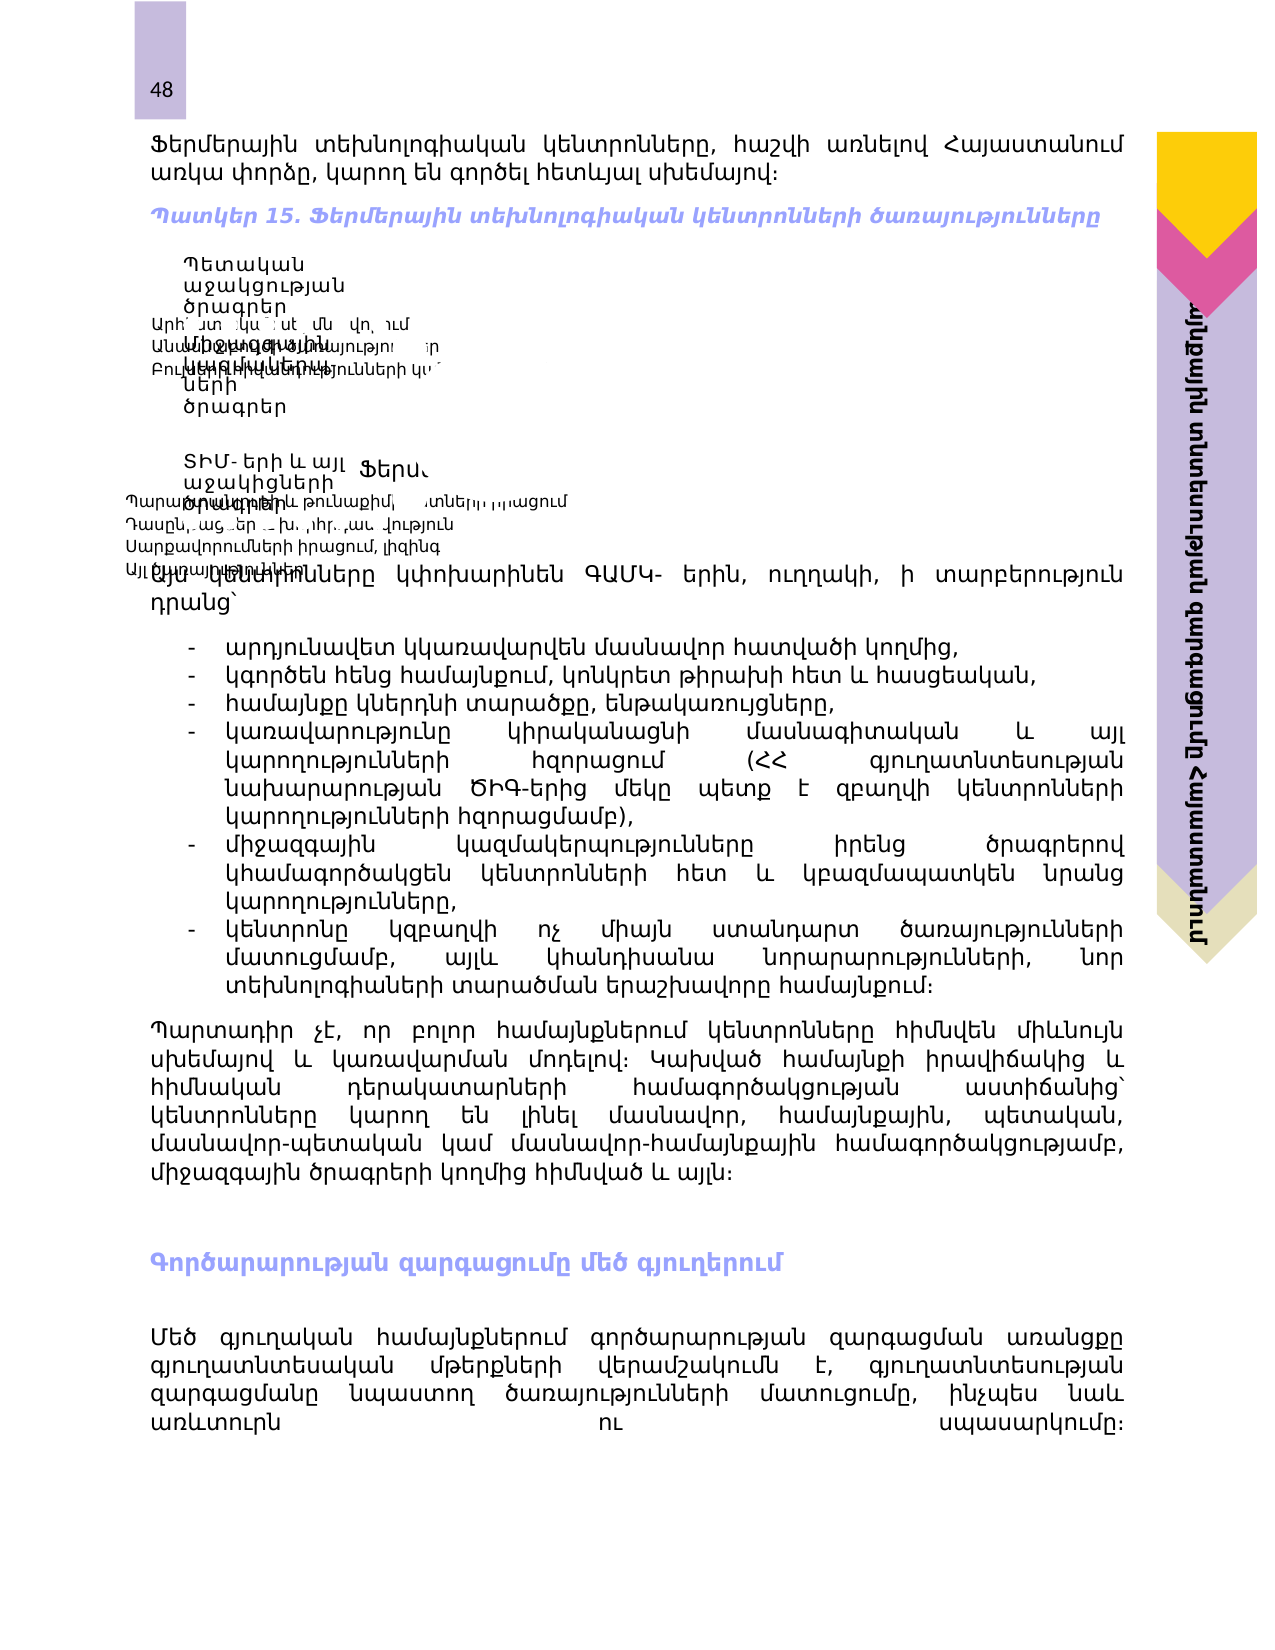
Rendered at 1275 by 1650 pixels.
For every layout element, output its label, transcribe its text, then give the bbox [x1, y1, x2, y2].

text Մեծ գյուղական համայնքներում գործարարության զարգացման առանցքը գյուղատնտեսական մթերքների վերամշակումն է, գյուղատնտեսության զարգացմանը նպաստող ծառայությունների մատուցումը, ինչպես նաև առևտուրն ու սպասարկումը։ [150, 1324, 1125, 1465]
text Ֆերմերային տեխնոլոգիական կենտրոնները, հաշվի առնելով Հայաստանում առկա փորձը, կարող են գործել հետևյալ սխեմայով։ [150, 131, 1125, 186]
text Այս կենտրոնները կփոխարինեն ԳԱՄԿ- երին, ուղղակի, ի տարբերություն դրանց՝ [150, 561, 1125, 616]
list միջազգային կազմակերպությունները իրենց ծրագրերով կհամագործակցեն կենտրոնների հետ և կբազմապատկեն նրանց կարողությունները, [187, 831, 1125, 914]
text Պարտադիր չէ, որ բոլոր համայնքներում կենտրոնները հիմնվեն միևնույն սխեմայով և կառավարման մոդելով։ Կախված համայնքի իրավիճակից և հիմնական դերակատարների համագործակցության աստիճանից՝ կենտրոնները կարող են լինել մասնավոր, համայնքային, պետական, մասնավոր-պետական կամ մասնավոր-համայնքային համագործակցությամբ, միջազգային ծրագրերի կողմից հիմնված և այլն։ [150, 1017, 1125, 1185]
list Պատկեր 15. Ֆերմերային տեխնոլոգիական կենտրոնների ծառայությունները [150, 204, 1125, 228]
list կգործեն հենց համայնքում, կոնկրետ թիրախի հետ և հասցեական, [187, 662, 1125, 689]
list համայնքը կներդնի տարածքը, ենթակառույցները, [187, 690, 1125, 717]
list կառավարությունը կիրականացնի մասնագիտական և այլ կարողությունների հզորացում (ՀՀ գյուղատնտեսության նախարարության ԾԻԳ-երից մեկը պետք է զբաղվի կենտրոնների կարողությունների հզորացմամբ), [187, 718, 1125, 830]
list արդյունավետ կկառավարվեն մասնավոր հատվածի կողմից, [187, 634, 1125, 661]
subtitle Գործարարության զարգացումը մեծ գյուղերում [150, 1248, 1125, 1278]
list կենտրոնը կզբաղվի ոչ միայն ստանդարտ ծառայությունների մատուցմամբ, այլև կհանդիսանա նորարարությունների, նոր տեխնոլոգիաների տարածման երաշխավորը համայնքում։ [187, 916, 1125, 999]
